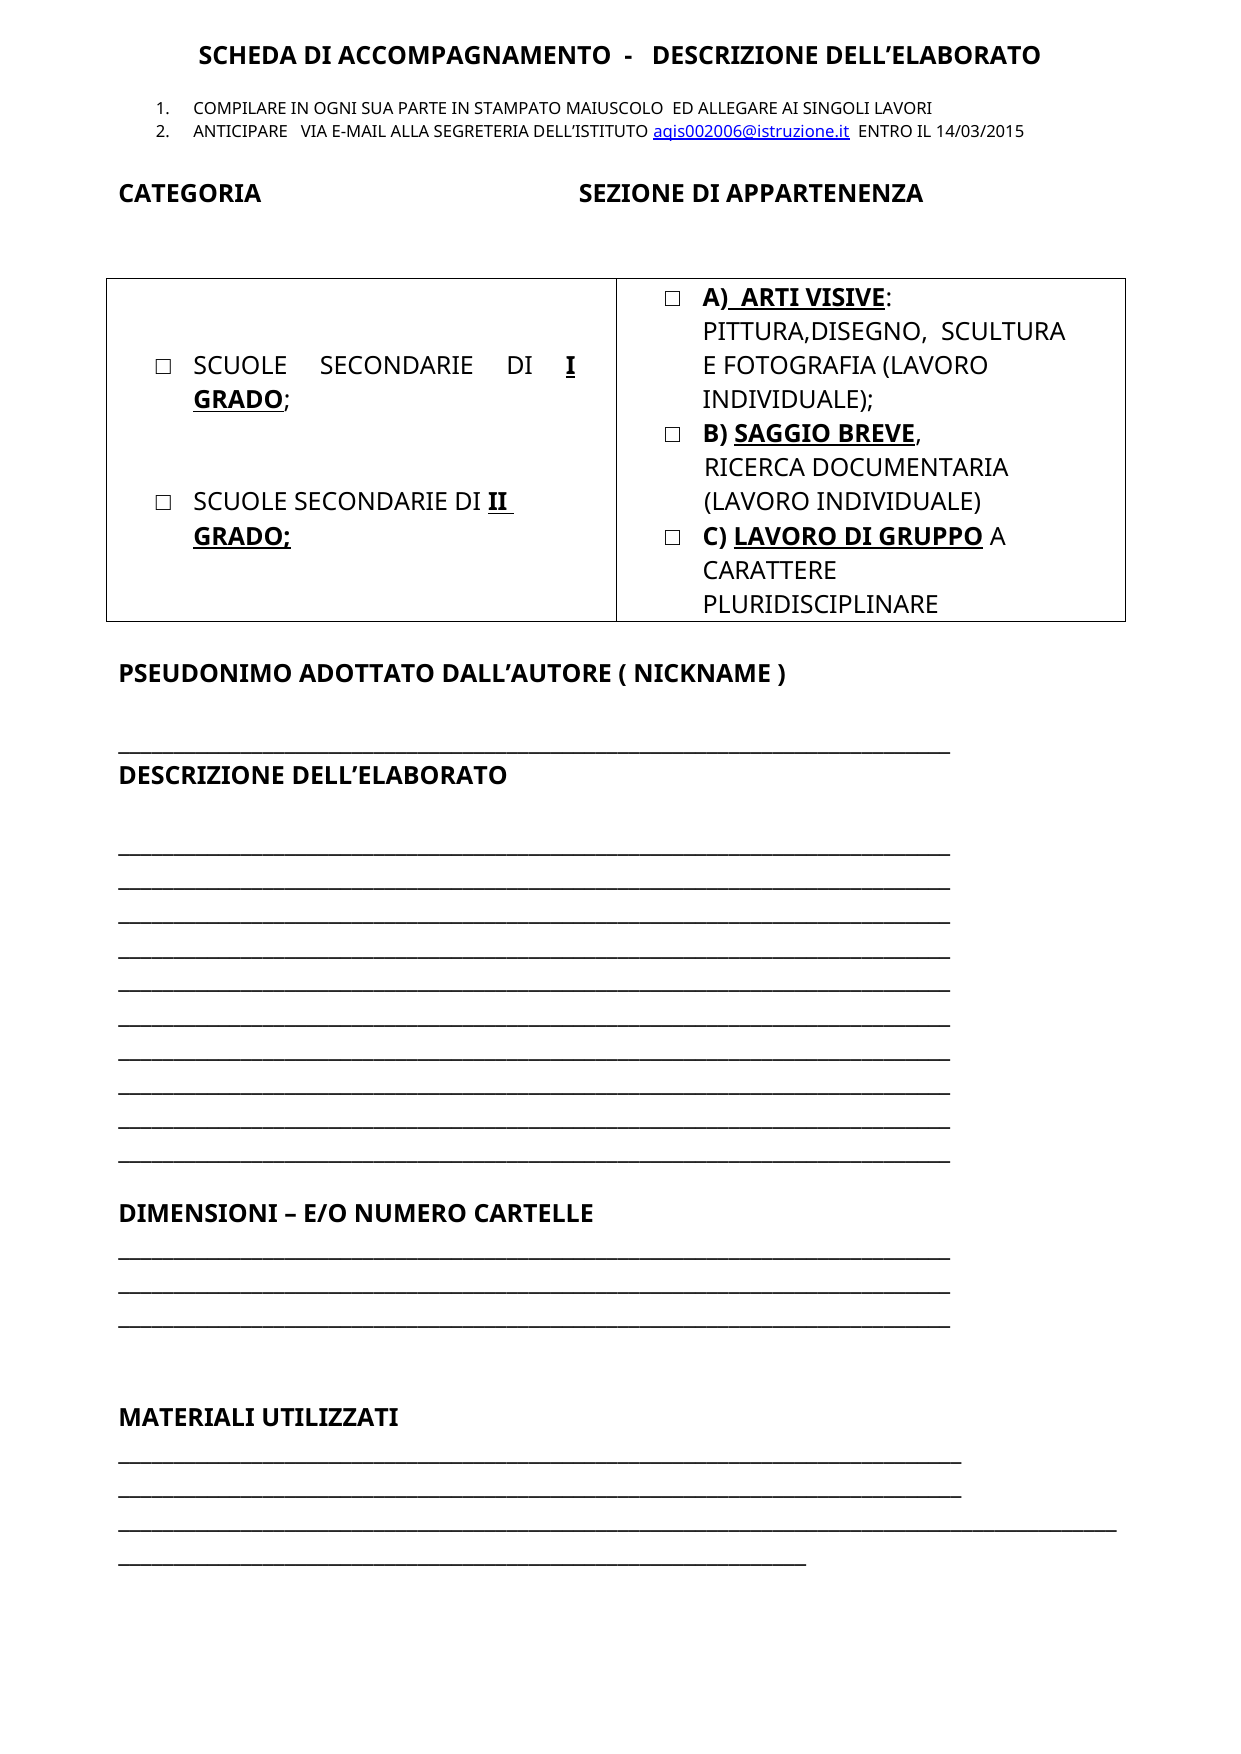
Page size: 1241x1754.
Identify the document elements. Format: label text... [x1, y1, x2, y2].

text ____________________________________________________________________________ [118, 1434, 1122, 1468]
text SCHEDA DI ACCOMPAGNAMENTO - DESCRIZIONE DELL’ELABORATO [118, 37, 1122, 72]
text ___________________________________________________________________________ [118, 1132, 1122, 1167]
text MATERIALI UTILIZZATI [118, 1400, 1122, 1434]
text ___________________________________________________________________________ [118, 1030, 1122, 1064]
text ___________________________________________________________________________ [118, 826, 1122, 860]
text ___________________________________________________________________________ [118, 1263, 1122, 1297]
text DIMENSIONI – E/O NUMERO CARTELLE [118, 1195, 1122, 1229]
text ___________________________________________________________________________ [118, 894, 1122, 928]
text ___________________________________________________________________________ [118, 860, 1122, 894]
text ___________________________________________________________________________ [118, 1229, 1122, 1263]
text ___________________________________________________________________________ [118, 1098, 1122, 1132]
table_header SCUOLE SECONDARIE DI I GRADO; SCUOLE SECONDARIE DI II GRADO; [107, 279, 616, 621]
text ____________________________________________________________________________ [118, 1468, 1122, 1502]
text ___________________________________________________________________________ [118, 928, 1122, 962]
list PSEUDONIMO ADOTTATO DALL’AUTORE ( NICKNAME ) [0, 656, 1122, 690]
text ___________________________________________________________________________ [118, 1064, 1122, 1098]
list CATEGORIA SEZIONE DI APPARTENENZA [0, 176, 1122, 210]
table_header A) ARTI VISIVE: PITTURA,DISEGNO, SCULTURA E FOTOGRAFIA (LAVORO INDIVIDUALE); B) SAGGIO BREVE, RICERCA DOCUMENTARIA (LAVORO INDIVIDUALE) C) LAVORO DI GRUPPO A CARATTERE PLURIDISCIPLINARE [617, 279, 1125, 621]
list COMPILARE IN OGNI SUA PARTE IN STAMPATO MAIUSCOLO ED ALLEGARE AI SINGOLI LAVORI [156, 97, 1122, 119]
text ___________________________________________________________________________ [118, 724, 1122, 758]
text ___________________________________________________________________________ [118, 962, 1122, 996]
list ANTICIPARE VIA E-MAIL ALLA SEGRETERIA DELL’ISTITUTO aqis002006@istruzione.it ENTRO IL 14/03/2015 [156, 119, 1122, 142]
text ___________________________________________________________________________ [118, 1297, 1122, 1332]
list DESCRIZIONE DELL’ELABORATO [0, 758, 1122, 792]
text ___________________________________________________________________________ [118, 996, 1122, 1030]
